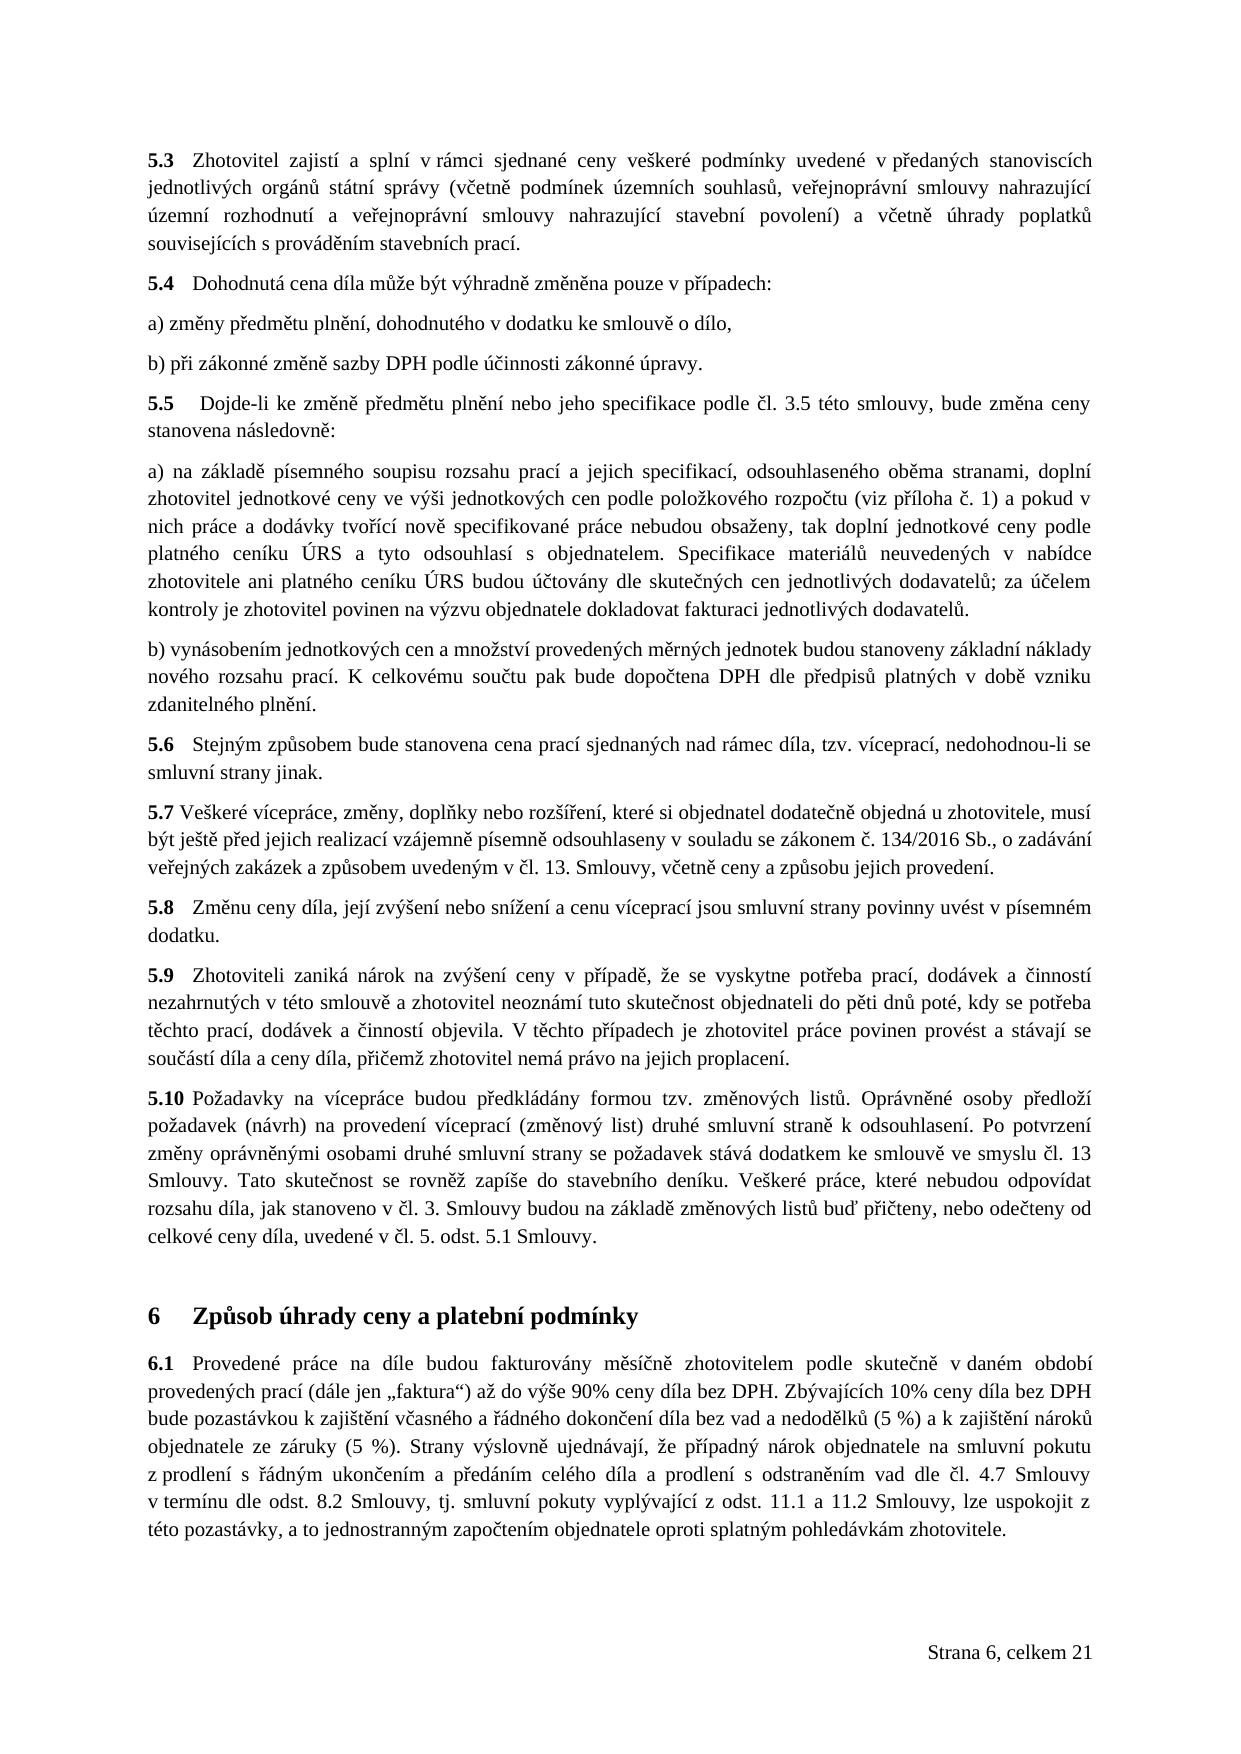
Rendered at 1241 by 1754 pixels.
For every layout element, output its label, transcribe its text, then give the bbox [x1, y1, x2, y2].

text a) na základě písemného soupisu rozsahu prací a jejich specifikací, odsouhlaseného oběma stranami, doplní zhotovitel jednotkové ceny ve výši jednotkových cen podle položkového rozpočtu (viz příloha č. 1) a pokud v nich práce a dodávky tvořící nově specifikované práce nebudou obsaženy, tak doplní jednotkové ceny podle platného ceníku ÚRS a tyto odsouhlasí s objednatelem. Specifikace materiálů neuvedených v nabídce zhotovitele ani platného ceníku ÚRS budou účtovány dle skutečných cen jednotlivých dodavatelů; za účelem kontroly je zhotovitel povinen na výzvu objednatele dokladovat fakturaci jednotlivých dodavatelů. [148, 458, 1093, 621]
text b) vynásobením jednotkových cen a množství provedených měrných jednotek budou stanoveny základní náklady nového rozsahu prací. K celkovému součtu pak bude dopočtena DPH dle předpisů platných v době vzniku zdanitelného plnění. [148, 637, 1093, 716]
text 5.10 Požadavky na vícepráce budou předkládány formou tzv. změnových listů. Oprávněné osoby předloží požadavek (návrh) na provedení víceprací (změnový list) druhé smluvní straně k odsouhlasení. Po potvrzení změny oprávněnými osobami druhé smluvní strany se požadavek stává dodatkem ke smlouvě ve smyslu čl. 13 Smlouvy. Tato skutečnost se rovněž zapíše do stavebního deníku. Veškeré práce, které nebudou odpovídat rozsahu díla, jak stanoveno v čl. 3. Smlouvy budou na základě změnových listů buď přičteny, nebo odečteny od celkové ceny díla, uvedené v čl. 5. odst. 5.1 Smlouvy. [148, 1086, 1093, 1248]
text 5.5 Dojde-li ke změně předmětu plnění nebo jeho specifikace podle čl. 3.5 této smlouvy, bude změna ceny stanovena následovně: [148, 391, 1093, 442]
text b) při zákonné změně sazby DPH podle účinnosti zákonné úpravy. [148, 351, 1093, 375]
text 6.1 Provedené práce na díle budou fakturovány měsíčně zhotovitelem podle skutečně v daném období provedených prací (dále jen „faktura“) až do výše 90% ceny díla bez DPH. Zbývajících 10% ceny díla bez DPH bude pozastávkou k zajištění včasného a řádného dokončení díla bez vad a nedodělků (5 %) a k zajištění nároků objednatele ze záruky (5 %). Strany výslovně ujednávají, že případný nárok objednatele na smluvní pokutu z prodlení s řádným ukončením a předáním celého díla a prodlení s odstraněním vad dle čl. 4.7 Smlouvy v termínu dle odst. 8.2 Smlouvy, tj. smluvní pokuty vyplývající z odst. 11.2 Smlouvy, lze uspokojit z této pozastávky, a to jednostranným započtením objednatele oproti splatným pohledávkám zhotovitele. [148, 1351, 1093, 1541]
text 5.9 Zhotoviteli zaniká nárok na zvýšení ceny v případě, že se vyskytne potřeba prací, dodávek a činností nezahrnutých v této smlouvě a zhotovitel neoznámí tuto skutečnost objednateli do pěti dnů poté, kdy se potřeba těchto prací, dodávek a činností objevila. V těchto případech je zhotovitel práce povinen provést a stávají se součástí díla a ceny díla, přičemž zhotovitel nemá právo na jejich proplacení. [148, 963, 1093, 1069]
subtitle 6 Způsob úhrady ceny a platební podmínky [148, 1301, 1093, 1330]
text 5.8 Změnu ceny díla, její zvýšení nebo snížení a cenu víceprací jsou smluvní strany povinny uvést v písemném dodatku. [148, 895, 1093, 947]
text 5.3 Zhotovitel zajistí a splní v rámci sjednané ceny veškeré podmínky uvedené v předaných stanoviscích jednotlivých orgánů státní správy (včetně podmínek územních souhlasů, veřejnoprávní smlouvy nahrazující územní rozhodnutí a veřejnoprávní smlouvy nahrazující stavební povolení) a včetně úhrady poplatků souvisejících s prováděním stavebních prací. [148, 148, 1093, 254]
text a) změny předmětu plnění, dohodnutého v dodatku ke smlouvě o dílo, [148, 311, 1093, 335]
text 5.4 Dohodnutá cena díla může být výhradně změněna pouze v případech: [148, 271, 1093, 294]
text 5.6 Stejným způsobem bude stanovena cena prací sjednaných nad rámec díla, tzv. víceprací, nedohodnou-li se smluvní strany jinak. [148, 732, 1093, 784]
text 5.7 Veškeré vícepráce, změny, doplňky nebo rozšíření, které si objednatel dodatečně objedná u zhotovitele, musí být ještě před jejich realizací vzájemně písemně odsouhlaseny v souladu se zákonem č. 134/2016 Sb., o zadávání veřejných zakázek a způsobem uvedeným v čl. 13. Smlouvy, včetně ceny a způsobu jejich provedení. [148, 800, 1093, 879]
